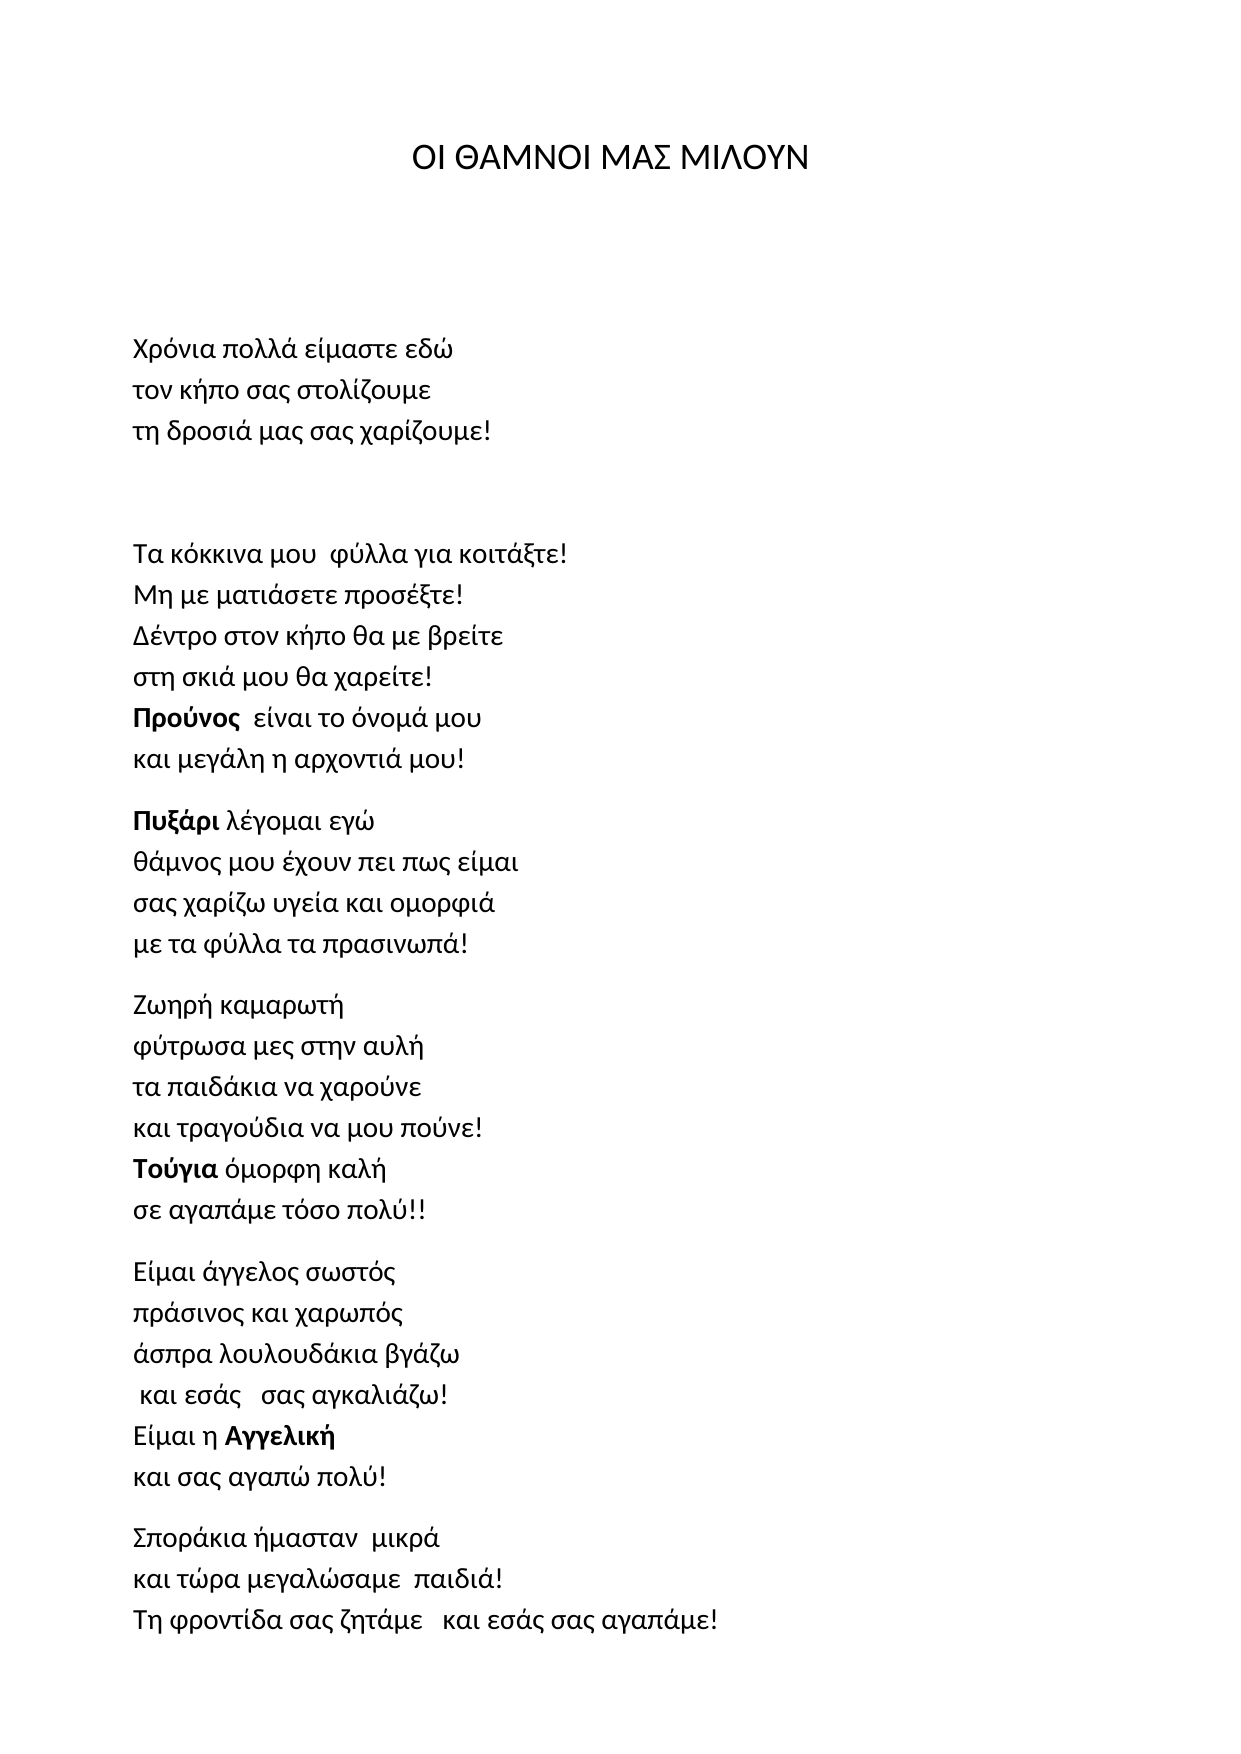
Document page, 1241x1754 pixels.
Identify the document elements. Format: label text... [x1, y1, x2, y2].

text Σποράκια ήμασταν μικρά και τώρα μεγαλώσαμε παιδιά! Τη φροντίδα σας ζητάμε και εσάς σας αγαπάμε! [133, 1519, 1137, 1669]
text Τα κόκκινα μου φύλλα για κοιτάξτε! Μη με ματιάσετε προσέξτε! Δέντρο στον κήπο θα με βρείτε στη σκιά μου θα χαρείτε! Προύνος είναι το όνομά μου και μεγάλη η αρχοντιά μου! [133, 535, 1137, 776]
text Είμαι άγγελος σωστός πράσινος και χαρωπός άσπρα λουλουδάκια βγάζω και εσάς σας αγκαλιάζω! Είμαι η Αγγελική και σας αγαπώ πολύ! [133, 1253, 1137, 1493]
text ΟΙ ΘΑΜΝΟΙ ΜΑΣ ΜΙΛΟΥΝ [133, 133, 1137, 179]
text Πυξάρι λέγομαι εγώ θάμνος μου έχουν πει πως είμαι σας χαρίζω υγεία και ομορφιά με τα φύλλα τα πρασινωπά! [133, 802, 1137, 960]
text Ζωηρή καμαρωτή φύτρωσα μες στην αυλή τα παιδάκια να χαρούνε και τραγούδια να μου πούνε! Τούγια όμορφη καλή σε αγαπάμε τόσο πολύ!! [133, 986, 1137, 1227]
text Χρόνια πολλά είμαστε εδώ τον κήπο σας στολίζουμε τη δροσιά μας σας χαρίζουμε! [133, 330, 1137, 447]
